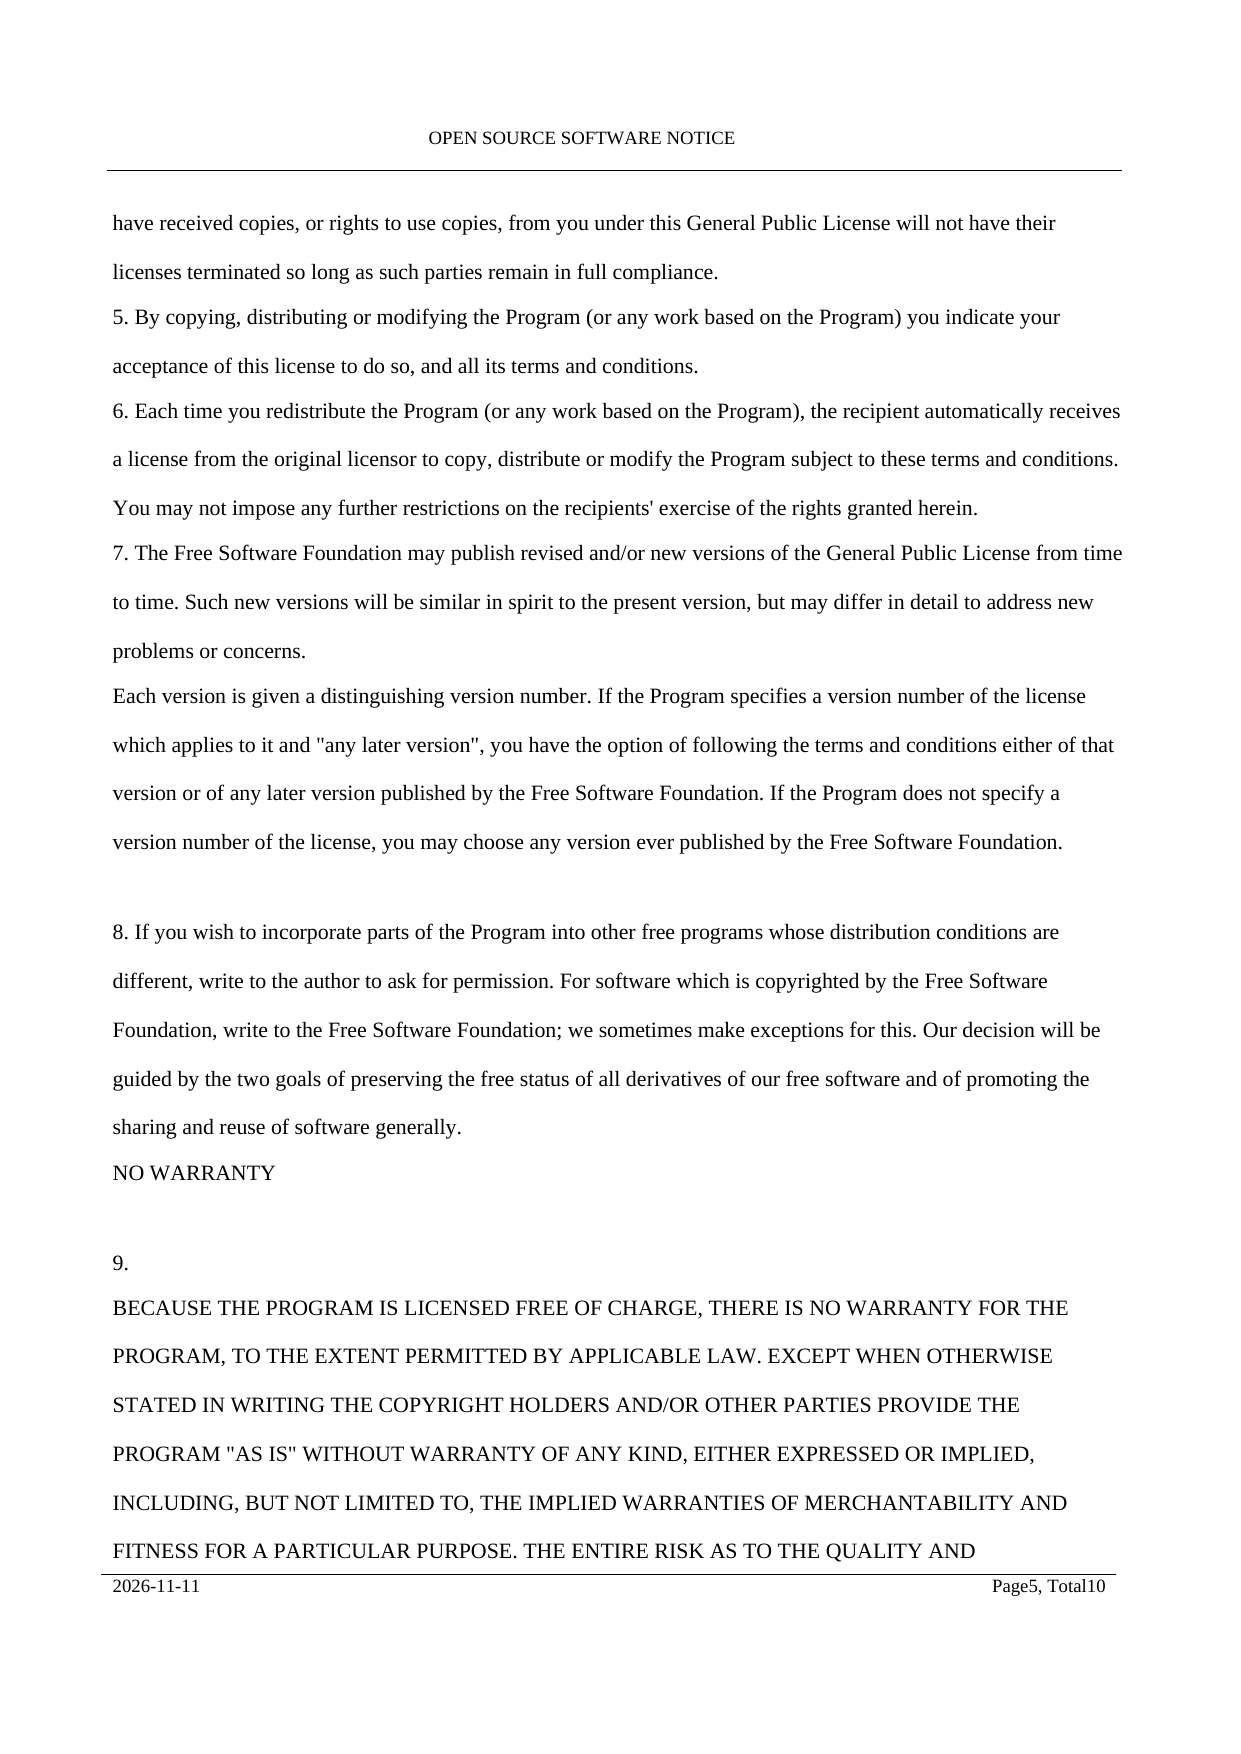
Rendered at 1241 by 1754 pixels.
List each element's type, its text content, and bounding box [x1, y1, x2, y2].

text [112, 206, 1128, 288]
text Each version is given a distinguishing version number. If the Program specifies a version number of the license which applies to it and "any later version", you have the option of following the terms and conditions either of that version or of any later version published by the Free Software Foundation. If the Program does not specify a version number of the license, you may choose any version ever published by the Free Software Foundation. [112, 679, 1128, 858]
text 6. Each time you redistribute the Program (or any work based on the Program), the recipient automatically receives a license from the original licensor to copy, distribute or modify the Program subject to these terms and conditions. You may not impose any further restrictions on the recipients' exercise of the rights granted herein. [112, 394, 1128, 524]
text 8. If you wish to incorporate parts of the Program into other free programs whose distribution conditions are different, write to the author to ask for permission. For software which is copyrighted by the Free Software Foundation, write to the Free Software Foundation; we sometimes make exceptions for this. Our decision will be guided by the two goals of preserving the free status of all derivatives of our free software and of promoting the sharing and reuse of software generally. [112, 916, 1128, 1143]
text 9. [112, 1246, 1128, 1278]
text 5. By copying, distributing or modifying the Program (or any work based on the Program) you indicate your acceptance of this license to do so, and all its terms and conditions. [112, 300, 1128, 381]
text 7. The Free Software Foundation may publish revised and/or new versions of the General Public License from time to time. Such new versions will be similar in spirit to the present version, but may differ in detail to address new problems or concerns. [112, 537, 1128, 667]
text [112, 1291, 1128, 1567]
text NO WARRANTY [112, 1156, 1128, 1188]
